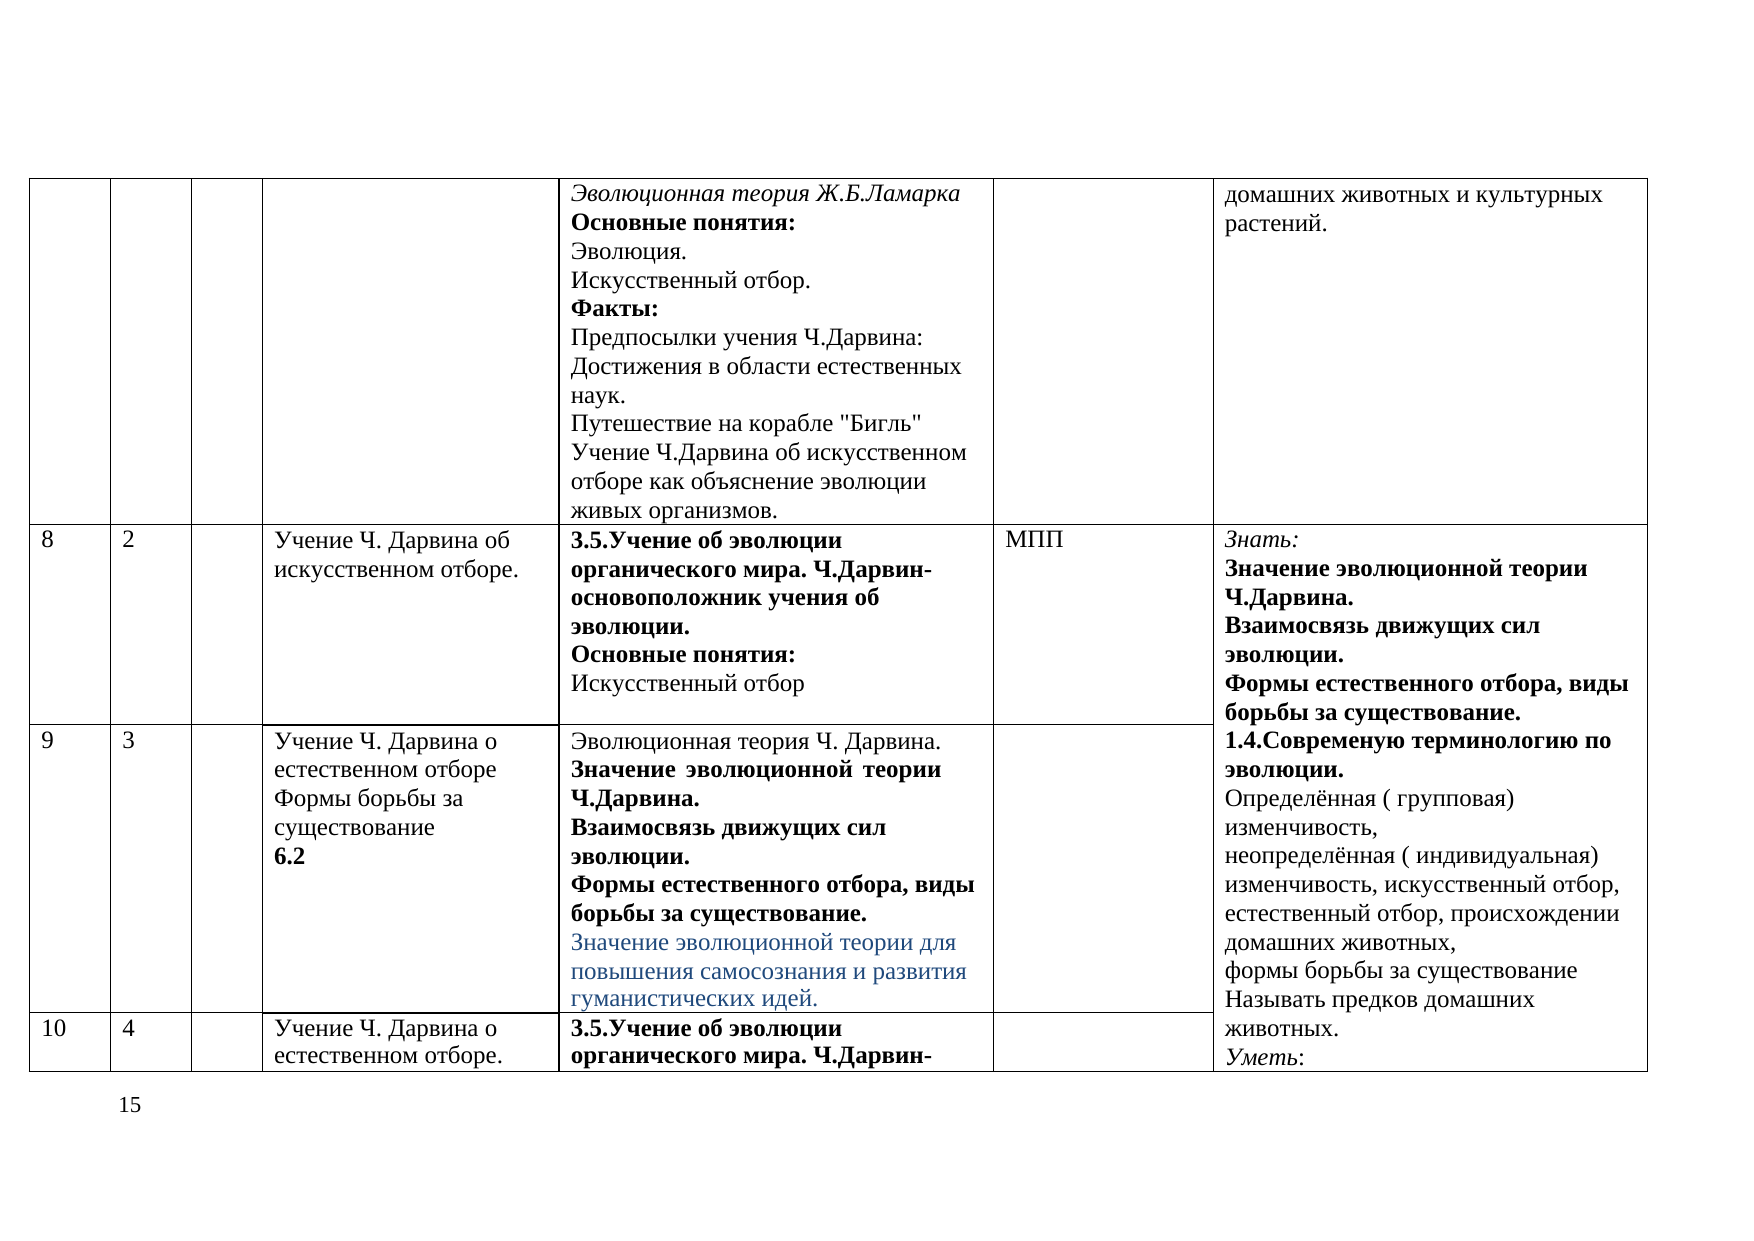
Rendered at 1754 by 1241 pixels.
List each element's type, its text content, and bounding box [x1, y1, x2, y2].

table_cell 9 [30, 725, 110, 1012]
table_header [111, 179, 191, 523]
table_cell Учение Ч. Дарвина о естественном отборе. [263, 1014, 558, 1071]
table_cell 2 [111, 525, 191, 724]
table_cell 3.5.Учение об эволюции органического мира. Ч.Дарвин- основоположник учения об эволюции. Основные понятия: Искусственный отбор [560, 525, 993, 724]
table_cell 10 [30, 1013, 110, 1071]
table_cell [994, 725, 1213, 1012]
table_header домашних животных и культурных растений. [1214, 179, 1647, 523]
table_header [192, 179, 262, 523]
table_cell [192, 725, 262, 1012]
table_cell Знать: Значение эволюционной теории Ч.Дарвина. Взаимосвязь движущих сил эволюции. Формы естественного отбора, виды борьбы за существование. 1.4.Современую терминологию по эволюции. Определённая ( групповая) изменчивость, неопределённая ( индивидуальная) изменчивость, искусственный отбор, естественный отбор, происхождении домашних животных, формы борьбы за существование Называть предков домашних животных. Уметь: [1214, 525, 1647, 1071]
table_cell [192, 525, 262, 724]
table_cell МПП [994, 525, 1213, 724]
table_cell [192, 1013, 262, 1071]
table_header Эволюционная теория Ж.Б.Ламарка Основные понятия: Эволюция. Искусственный отбор. Факты: Предпосылки учения Ч.Дарвина: Достижения в области естественных наук. Путешествие на корабле "Бигль" Учение Ч.Дарвина об искусственном отборе как объяснение эволюции живых организмов. [560, 179, 993, 523]
table_cell Эволюционная теория Ч. Дарвина. Значение эволюционной теории Ч.Дарвина. Взаимосвязь движущих сил эволюции. Формы естественного отбора, виды борьбы за существование. Значение эволюционной теории для повышения самосознания и развития гуманистических идей. [560, 725, 993, 1012]
table_cell Учение Ч. Дарвина о естественном отборе Формы борьбы за существование 6.2 [263, 726, 558, 1012]
table_cell [994, 1013, 1213, 1071]
table_cell 3 [111, 725, 191, 1012]
table_cell Учение Ч. Дарвина об искусственном отборе. [263, 525, 558, 724]
table_header [263, 179, 558, 523]
table_header [30, 179, 110, 523]
table_cell 4 [111, 1013, 191, 1071]
table_header [994, 179, 1213, 523]
table_cell 8 [30, 525, 110, 724]
table_cell 3.5.Учение об эволюции органического мира. Ч.Дарвин- [560, 1013, 993, 1071]
